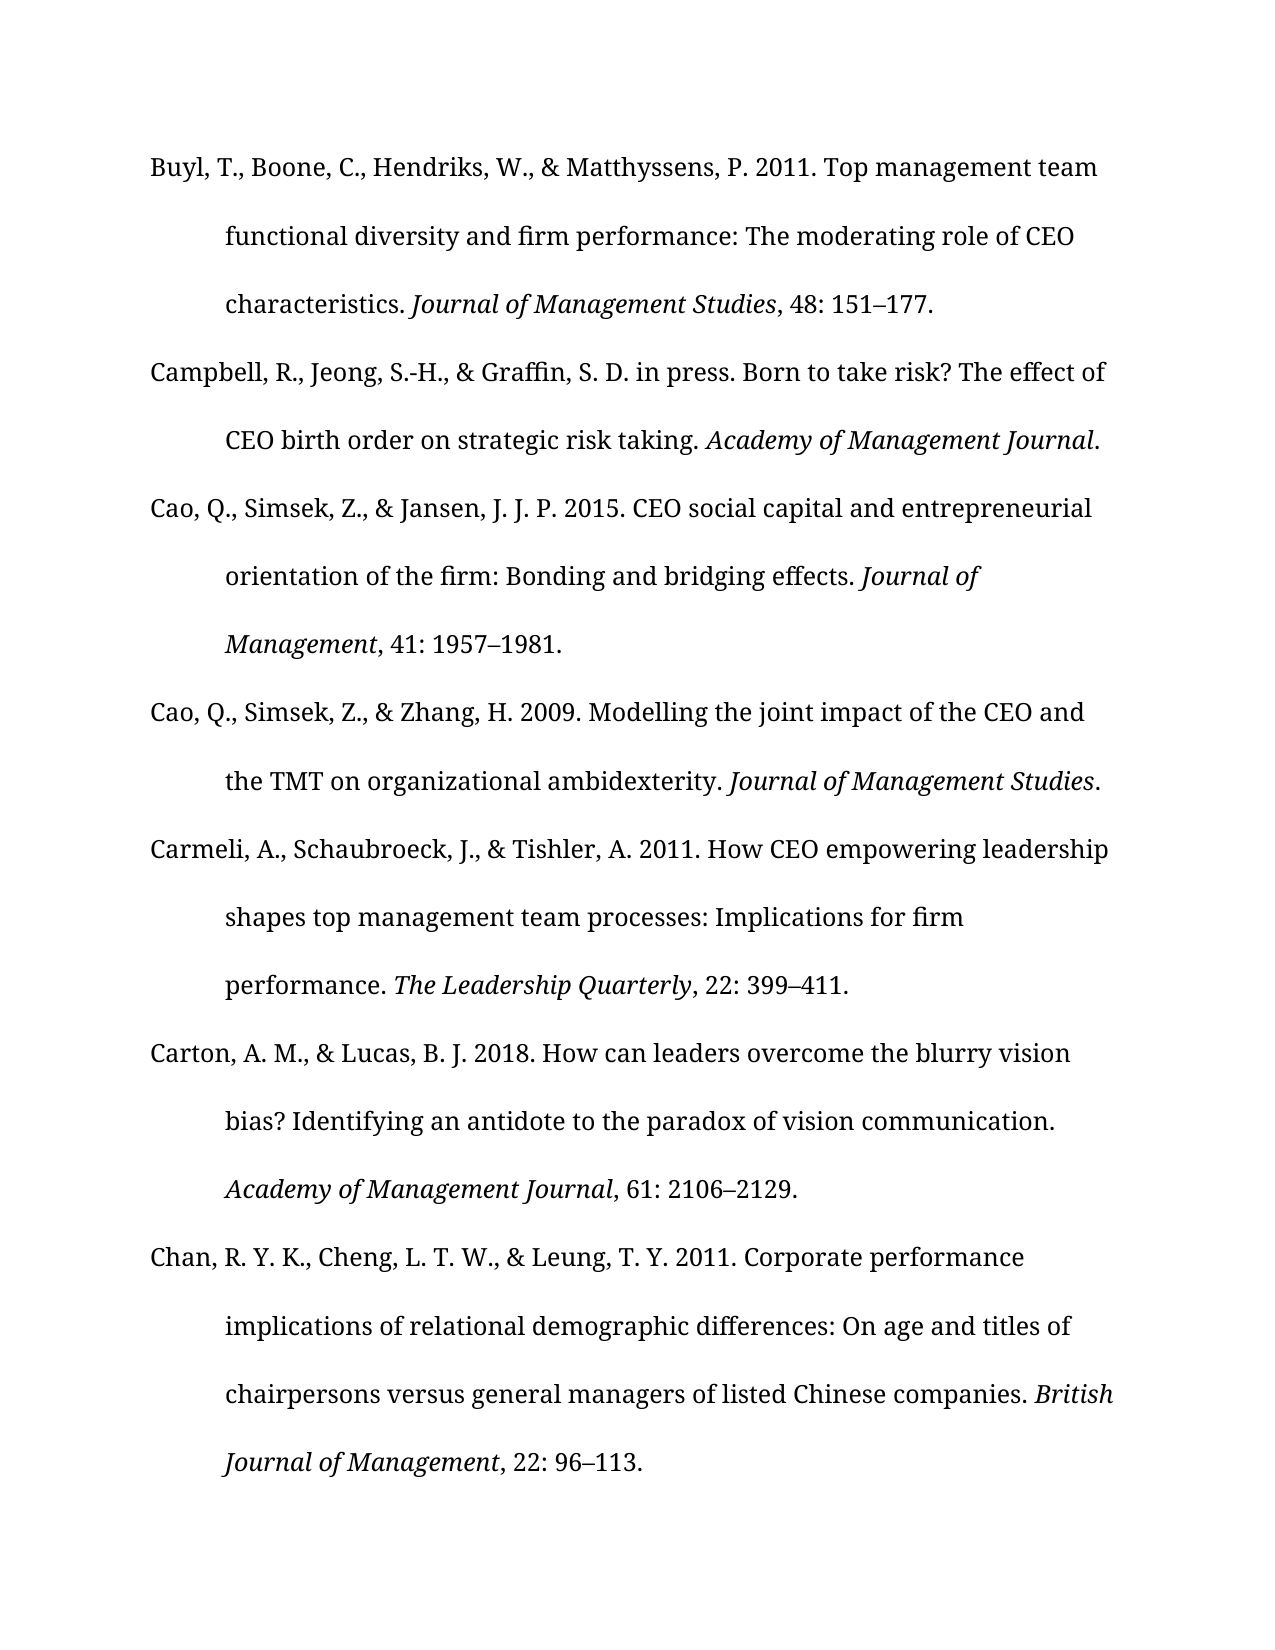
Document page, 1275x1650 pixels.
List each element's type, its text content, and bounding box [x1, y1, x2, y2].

text Chan, R. Y. K., Cheng, L. T. W., & Leung, T. Y. 2011. Corporate performance implications of relational demographic differences: On age and titles of chairpersons versus general managers of listed Chinese companies. British Journal of Management, 22: 96–113. [150, 1240, 1125, 1478]
text Carton, A. M., & Lucas, B. J. 2018. How can leaders overcome the blurry vision bias? Identifying an antidote to the paradox of vision communication. Academy of Management Journal, 61: 2106–2129. [150, 1036, 1125, 1206]
text Carmeli, A., Schaubroeck, J., & Tishler, A. 2011. How CEO empowering leadership shapes top management team processes: Implications for firm performance. The Leadership Quarterly, 22: 399–411. [150, 831, 1125, 1002]
text Cao, Q., Simsek, Z., & Jansen, J. J. P. 2015. CEO social capital and entrepreneurial orientation of the firm: Bonding and bridging effects. Journal of Management, 41: 1957–1981. [150, 491, 1125, 661]
text Cao, Q., Simsek, Z., & Zhang, H. 2009. Modelling the joint impact of the CEO and the TMT on organizational ambidexterity. Journal of Management Studies. [150, 695, 1125, 797]
text Campbell, R., Jeong, S.-H., & Graffin, S. D. in press. Born to take risk? The effect of CEO birth order on strategic risk taking. Academy of Management Journal. [150, 354, 1125, 457]
text Buyl, T., Boone, C., Hendriks, W., & Matthyssens, P. 2011. Top management team functional diversity and firm performance: The moderating role of CEO characteristics. Journal of Management Studies, 48: 151–177. [150, 150, 1125, 320]
